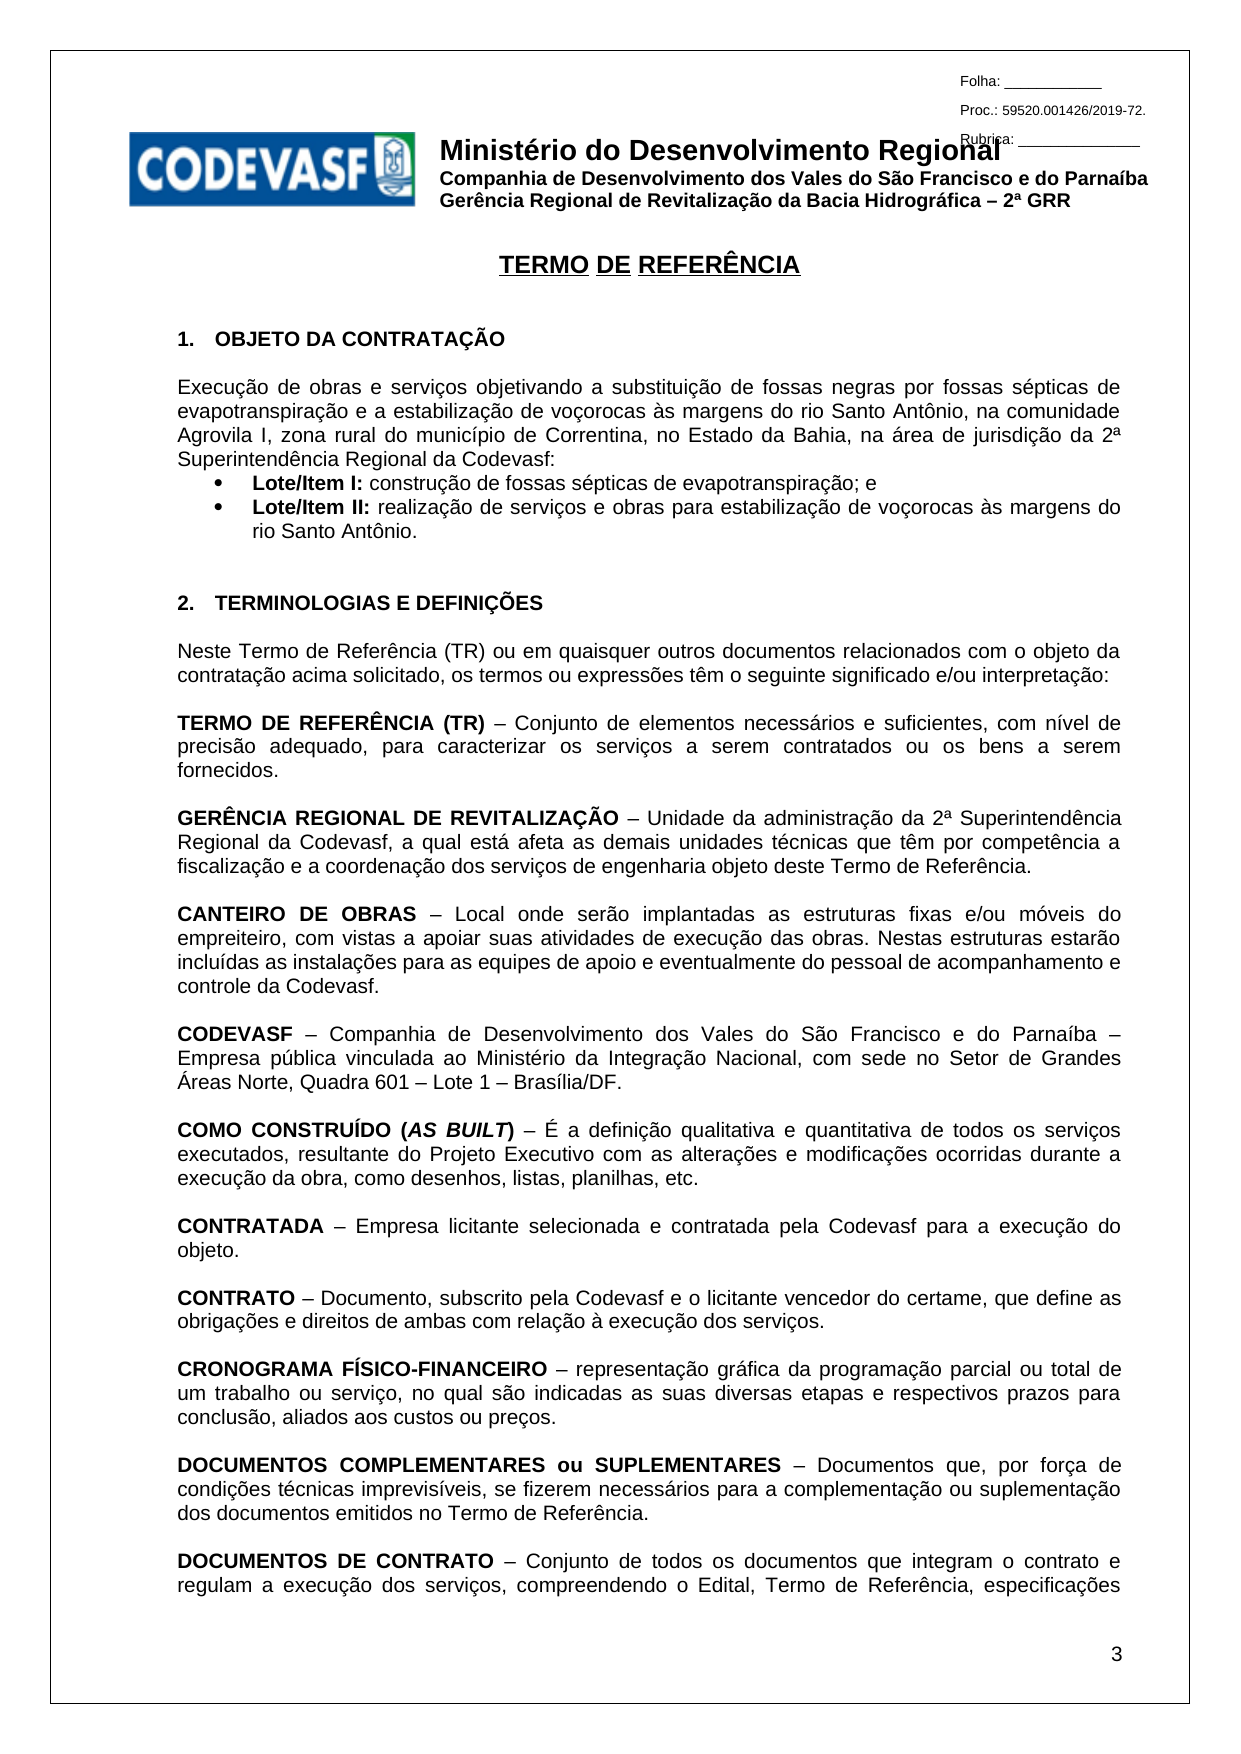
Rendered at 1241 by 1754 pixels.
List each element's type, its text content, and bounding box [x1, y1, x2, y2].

text Execução de obras e serviços objetivando a substituição de fossas negras por fossas sépticas de evapotranspiração e a estabilização de voçorocas às margens do rio Santo Antônio, na comunidade Agrovila I, zona rural do município de Correntina, no Estado da Bahia, na área de jurisdição da 2ª Superintendência Regional da Codevasf: [177, 375, 1122, 471]
list Lote/Item I: construção de fossas sépticas de evapotranspiração; e [214, 471, 1122, 495]
text CONTRATO – Documento, subscrito pela Codevasf e o licitante vencedor do certame, que define as obrigações e direitos de ambas com relação à execução dos serviços. [177, 1285, 1122, 1333]
text COMO CONSTRUÍDO (AS BUILT) – É a definição qualitativa e quantitativa de todos os serviços executados, resultante do Projeto Executivo com as alterações e modificações ocorridas durante a execução da obra, como desenhos, listas, planilhas, etc. [177, 1118, 1122, 1189]
text Neste Termo de Referência (TR) ou em quaisquer outros documentos relacionados com o objeto da contratação acima solicitado, os termos ou expressões têm o seguinte significado e/ou interpretação: [177, 638, 1122, 686]
list Lote/Item II: realização de serviços e obras para estabilização de voçorocas às margens do rio Santo Antônio. [214, 495, 1122, 543]
text CONTRATADA – Empresa licitante selecionada e contratada pela Codevasf para a execução do objeto. [177, 1213, 1122, 1261]
text CODEVASF – Companhia de Desenvolvimento dos Vales do São Francisco e do Parnaíba – Empresa pública vinculada ao Ministério da Integração Nacional, com sede no Setor de Grandes Áreas Norte, Quadra 601 – Lote 1 – Brasília/DF. [177, 1022, 1122, 1094]
subtitle OBJETO DA CONTRATAÇÃO [177, 327, 1122, 351]
text DOCUMENTOS COMPLEMENTARES ou SUPLEMENTARES – Documentos que, por força de condições técnicas imprevisíveis, se fizerem necessários para a complementação ou suplementação dos documentos emitidos no Termo de Referência. [177, 1453, 1122, 1525]
text CANTEIRO DE OBRAS – Local onde serão implantadas as estruturas fixas e/ou móveis do empreiteiro, com vistas a apoiar suas atividades de execução das obras. Nestas estruturas estarão incluídas as instalações para as equipes de apoio e eventualmente do pessoal de acompanhamento e controle da Codevasf. [177, 902, 1122, 998]
text TERMO DE REFERÊNCIA [177, 250, 1122, 279]
text CRONOGRAMA FÍSICO-FINANCEIRO – representação gráfica da programação parcial ou total de um trabalho ou serviço, no qual são indicadas as suas diversas etapas e respectivos prazos para conclusão, aliados aos custos ou preços. [177, 1357, 1122, 1429]
picture [129, 132, 417, 209]
text GERÊNCIA REGIONAL DE REVITALIZAÇÃO – Unidade da administração da 2ª Superintendência Regional da Codevasf, a qual está afeta as demais unidades técnicas que têm por competência a fiscalização e a coordenação dos serviços de engenharia objeto deste Termo de Referência. [177, 806, 1122, 878]
text TERMO DE REFERÊNCIA (TR) – Conjunto de elementos necessários e suficientes, com nível de precisão adequado, para caracterizar os serviços a serem contratados ou os bens a serem fornecidos. [177, 710, 1122, 782]
subtitle TERMINOLOGIAS E DEFINIÇÕES [177, 591, 1122, 614]
